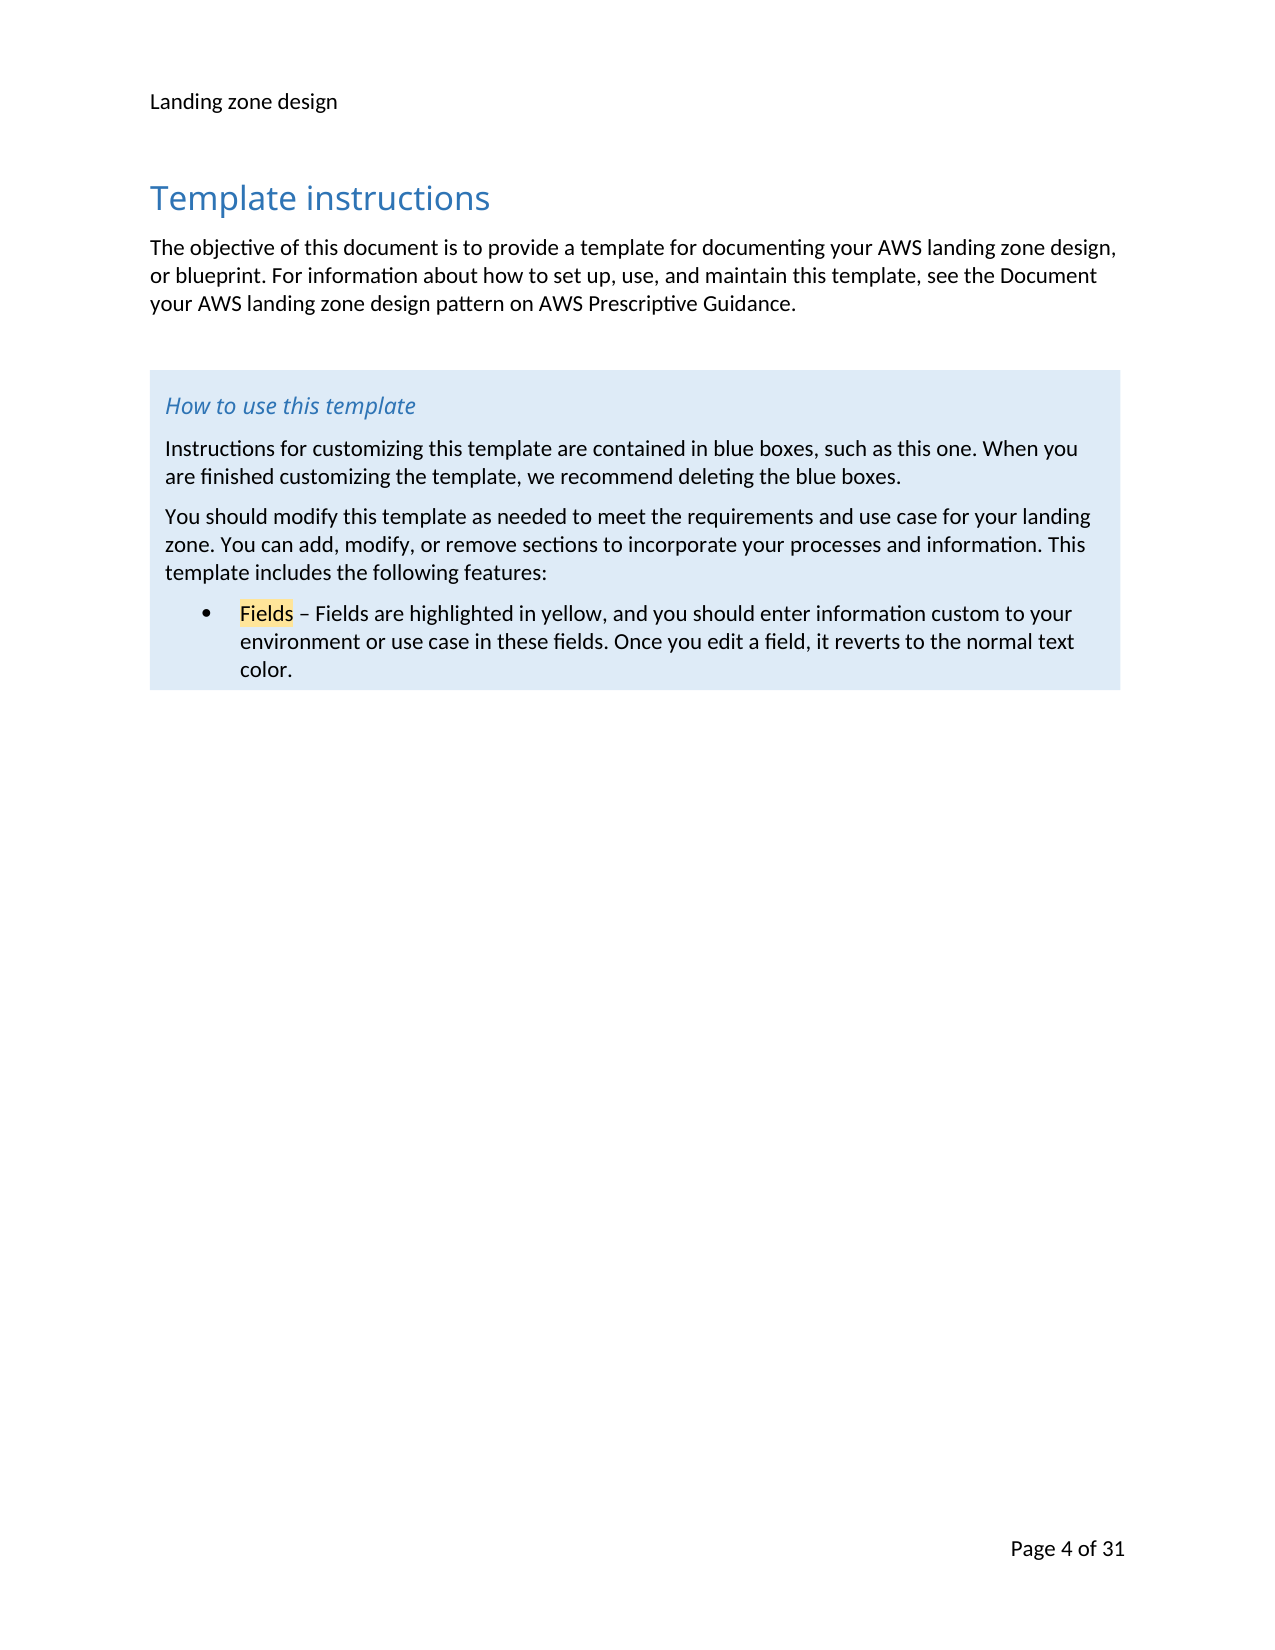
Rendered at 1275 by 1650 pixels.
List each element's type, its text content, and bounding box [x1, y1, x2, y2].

text The objective of this document is to provide a template for documenting your AWS landing zone design, or blueprint. For information about how to set up, use, and maintain this template, see the Document your AWS landing zone design pattern on AWS Prescriptive Guidance. [150, 233, 1125, 317]
subtitle Template instructions [150, 175, 1125, 220]
